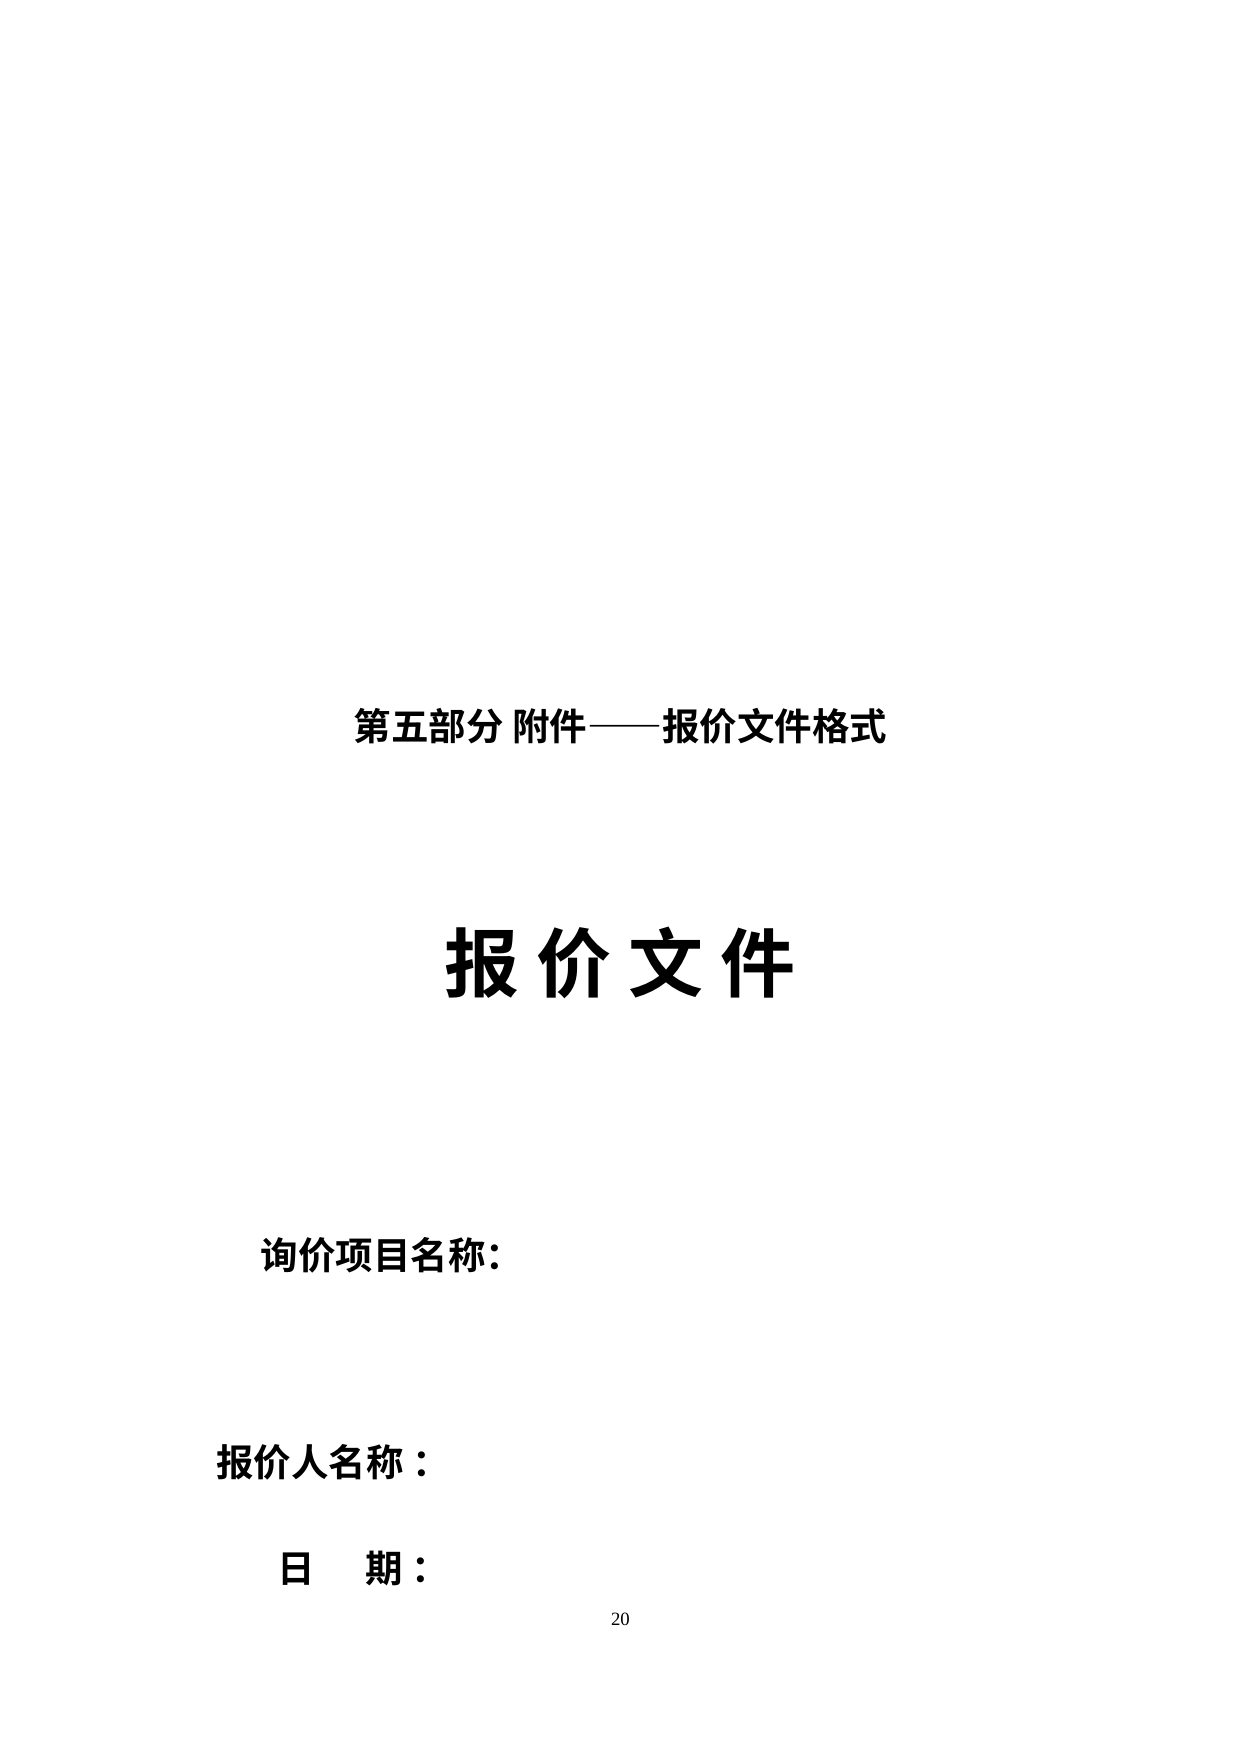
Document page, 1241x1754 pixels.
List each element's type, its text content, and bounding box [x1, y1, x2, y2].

text 第五部分 附件——报价文件格式 [148, 697, 1092, 751]
text 询价项目名称： [148, 1226, 1092, 1280]
text 报价人名称 ： [148, 1433, 1092, 1488]
text 报 价 文 件 [148, 904, 1092, 1013]
text 日 期 ： [148, 1539, 1092, 1593]
